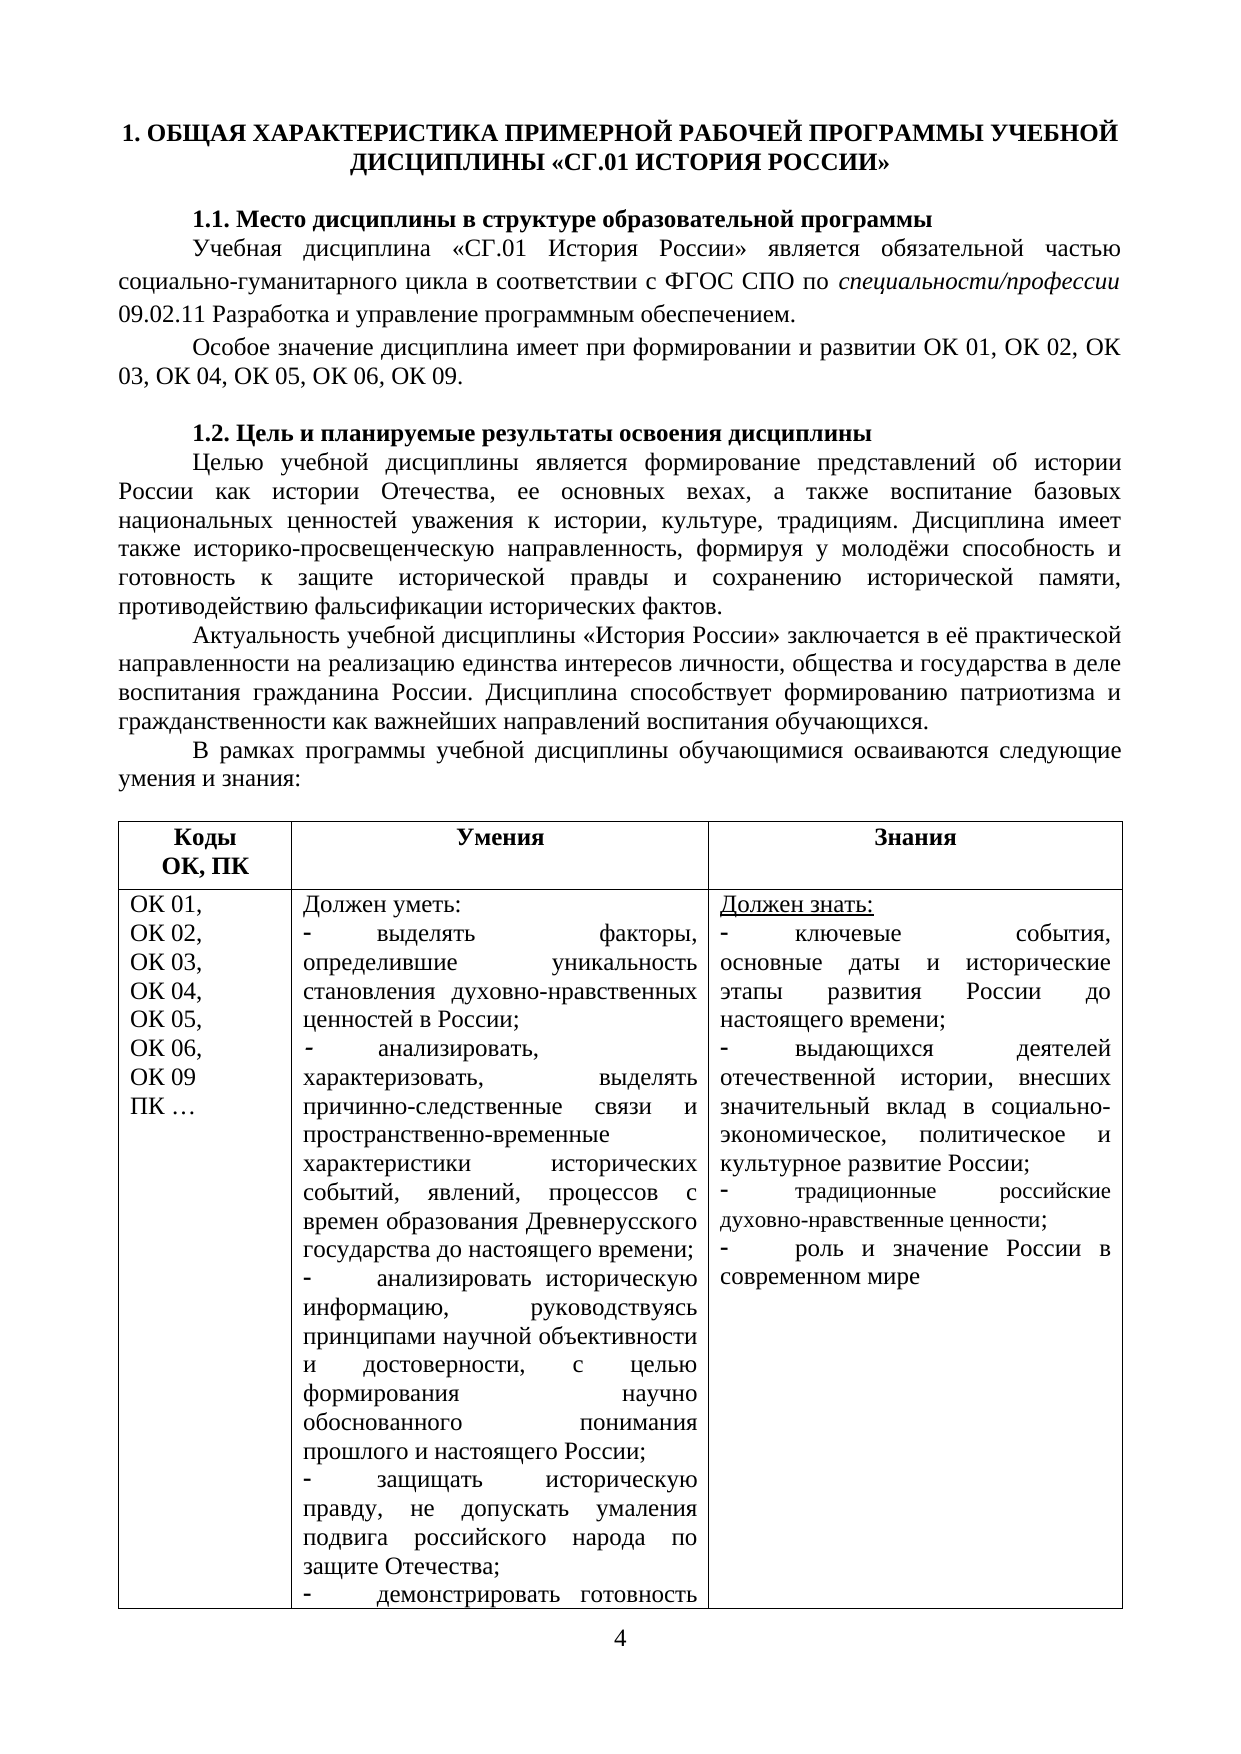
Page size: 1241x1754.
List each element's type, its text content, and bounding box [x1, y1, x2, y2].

text В рамках программы учебной дисциплины обучающимися осваиваются следующие умения и знания: [118, 735, 1122, 792]
text Особое значение дисциплина имеет при формировании и развитии ОК 01, ОК 02, ОК 03, ОК 04, ОК 05, ОК 06, ОК 09. [118, 332, 1122, 390]
table_header Умения [292, 822, 708, 888]
text Учебная дисциплина «СГ.01 История России» является обязательной частью социально-гуманитарного цикла в соответствии с ФГОС СПО по специальности/профессии 09.02.11 Разработка и управление программным обеспечением. [118, 233, 1122, 328]
text 1. ОБЩАЯ ХАРАКТЕРИСТИКА ПРИМЕРНОЙ РАБОЧЕЙ ПРОГРАММЫ УЧЕБНОЙ ДИСЦИПЛИНЫ «СГ.01 ИСТОРИЯ РОССИИ» [118, 118, 1122, 176]
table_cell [709, 890, 1122, 1608]
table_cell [292, 890, 708, 1608]
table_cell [119, 890, 291, 1608]
text Актуальность учебной дисциплины «История России» заключается в её практической направленности на реализацию единства интересов личности, общества и государства в деле воспитания гражданина России. Дисциплина способствует формированию патриотизма и гражданственности как важнейших направлений воспитания обучающихся. [118, 620, 1122, 735]
text 1.1. Место дисциплины в структуре образовательной программы [118, 204, 1122, 233]
table_header Знания [709, 822, 1122, 888]
table_header Коды ОК, ПК [119, 822, 291, 888]
text 1.2. Цель и планируемые результаты освоения дисциплины [118, 418, 1122, 447]
text Целью учебной дисциплины является формирование представлений об истории России как истории Отечества, ее основных вехах, а также воспитание базовых национальных ценностей уважения к истории, культуре, традициям. Дисциплина имеет также историко-просвещенческую направленность, формируя у молодёжи способность и готовность к защите исторической правды и сохранению исторической памяти, противодействию фальсификации исторических фактов. [118, 447, 1122, 620]
